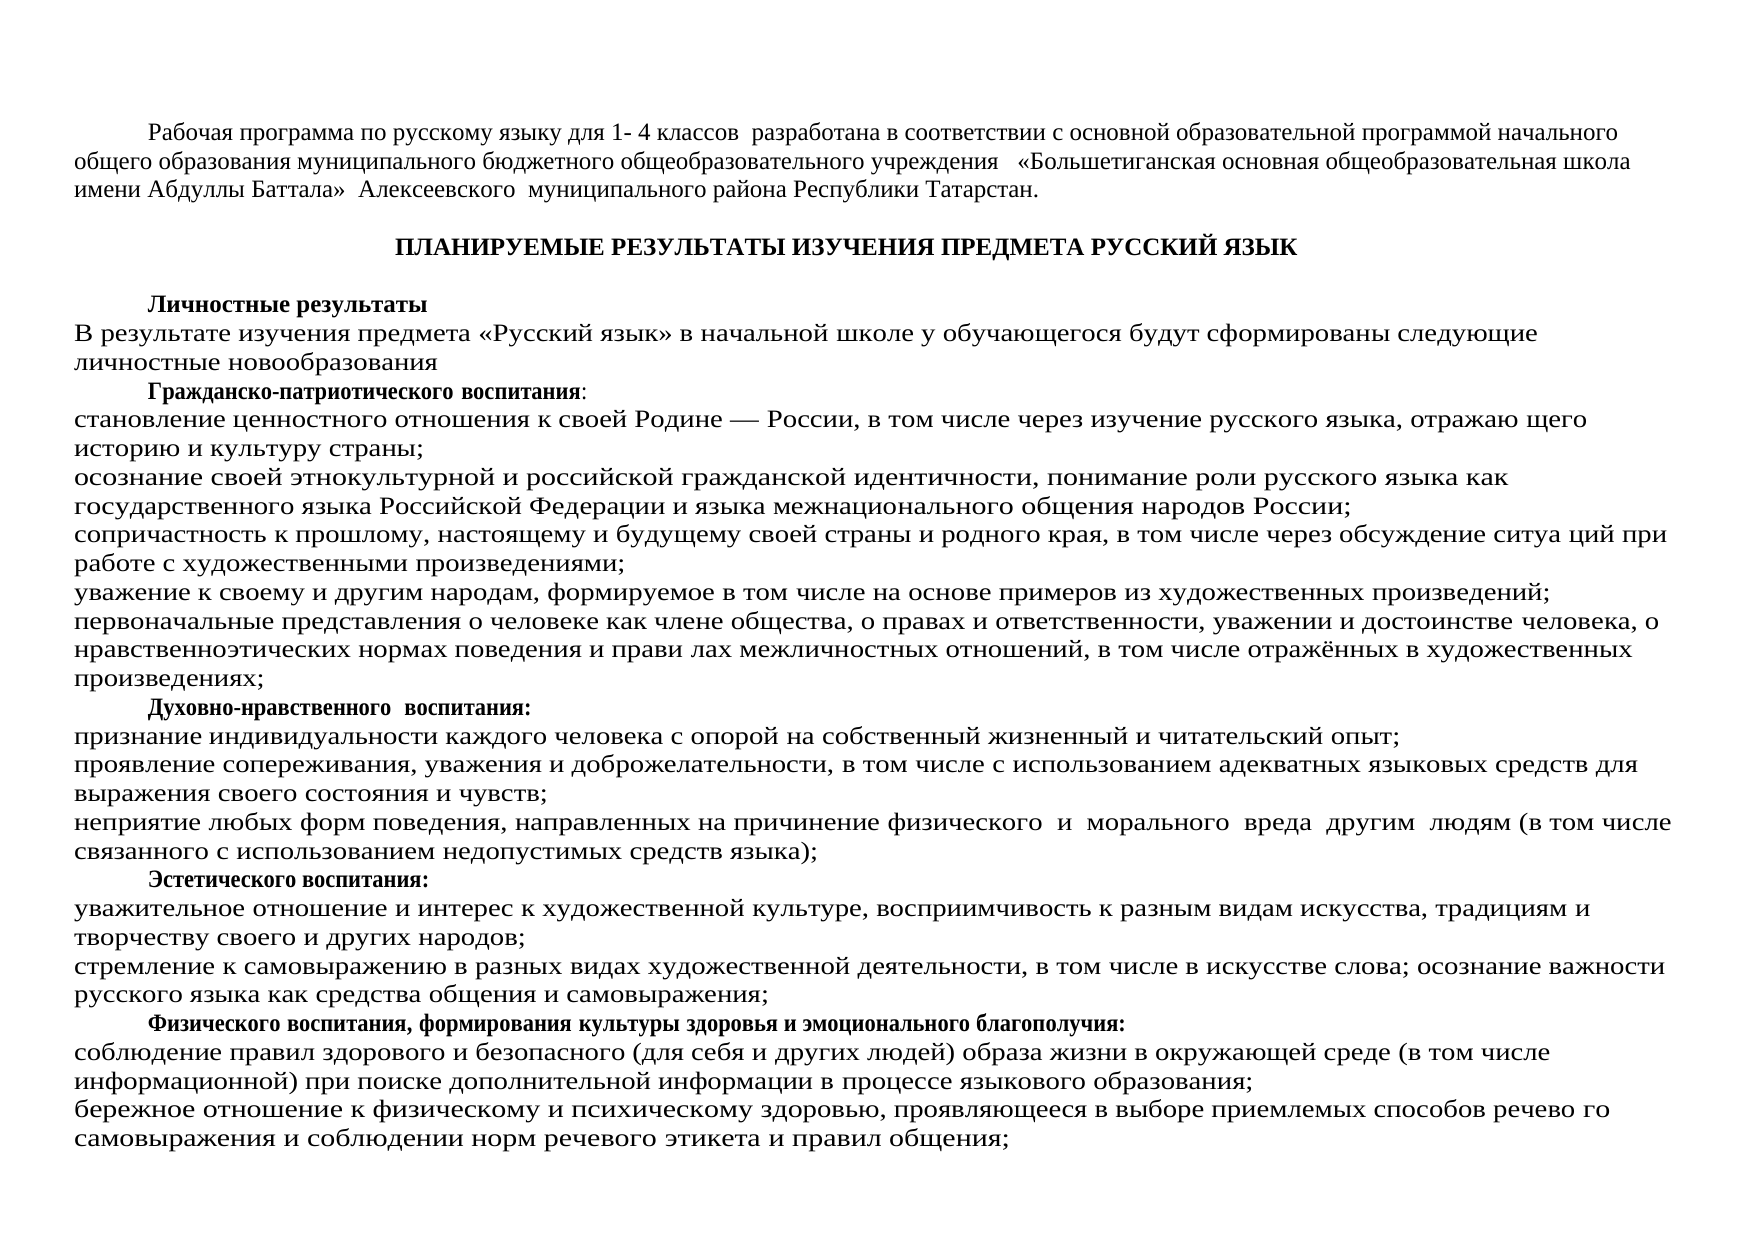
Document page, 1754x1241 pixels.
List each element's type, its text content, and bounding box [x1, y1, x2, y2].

text неприятие любых форм поведения, направленных на причинение физического и морального вреда другим людям (в том числе связанного с использованием недопустимых средств языка); [74, 807, 1683, 864]
text ПЛАНИРУЕМЫЕ РЕЗУЛЬТАТЫ ИЗУЧЕНИЯ ПРЕДМЕТА РУССКИЙ ЯЗЫК [395, 232, 1683, 261]
text сопричастность к прошлому, настоящему и будущему своей страны и родного края, в том числе через обсуждение ситуа­ ций при работе с художественными произведениями; [74, 519, 1683, 577]
text Рабочая программа по русскому языку для 1- 4 классов разработана в соответствии с основной образовательной программой начального общего образования муниципального бюджетного общеобразовательного учреждения «Большетиганская основная общеобразовательная школа имени Абдуллы Баттала» Алексеевского муниципального района Республики Татарстан. [74, 117, 1683, 203]
text проявление сопереживания, уважения и доброжелательности, в том числе с использованием адекватных языковых средств для выражения своего состояния и чувств; [74, 749, 1683, 807]
text становление ценностного отношения к своей Родине — России, в том числе через изучение русского языка, отражаю­ щего историю и культуру страны; [74, 404, 1683, 462]
text бережное отношение к физическому и психическому здоровью, проявляющееся в выборе приемлемых способов речево­ го самовыражения и соблюдении норм речевого этикета и правил общения; [74, 1094, 1683, 1152]
text осознание своей этнокультурной и российской гражданской идентичности, понимание роли русского языка как государственного языка Российской Федерации и языка межнационального общения народов России; [74, 462, 1683, 519]
text стремление к самовыражению в разных видах художественной деятельности, в том числе в искусстве слова; осознание важности русского языка как средства общения и самовыражения; [74, 951, 1683, 1008]
text соблюдение правил здорового и безопасного (для себя и других людей) образа жизни в окружающей среде (в том числе информационной) при поиске дополнительной информации в процессе языкового образования; [74, 1037, 1683, 1094]
text В результате изучения предмета «Русский язык» в начальной школе у обучающегося будут сформированы следующие личностные новообразования [74, 318, 1683, 376]
text уважение к своему и другим народам, формируемое в том числе на основе примеров из художественных произведений; [74, 577, 1683, 606]
text Духовно-нравственного воспитания: [74, 692, 1683, 721]
text признание индивидуальности каждого человека с опорой на собственный жизненный и читательский опыт; [74, 721, 1683, 749]
text Гражданско-патриотического воспитания: [74, 376, 1683, 404]
text Физического воспитания, формирования культуры здоровья и эмоционального благополучия: [74, 1008, 1683, 1037]
text Эстетического воспитания: [74, 864, 1683, 893]
text первоначальные представления о человеке как члене общества, о правах и ответственности, уважении и достоинстве человека, о нравственно­этических нормах поведения и прави­ лах межличностных отношений, в том числе отражённых в художественных произведениях; [74, 606, 1683, 692]
text уважительное отношение и интерес к художественной культуре, восприимчивость к разным видам искусства, традициям и творчеству своего и других народов; [74, 893, 1683, 951]
text Личностные результаты [86, 289, 1683, 318]
